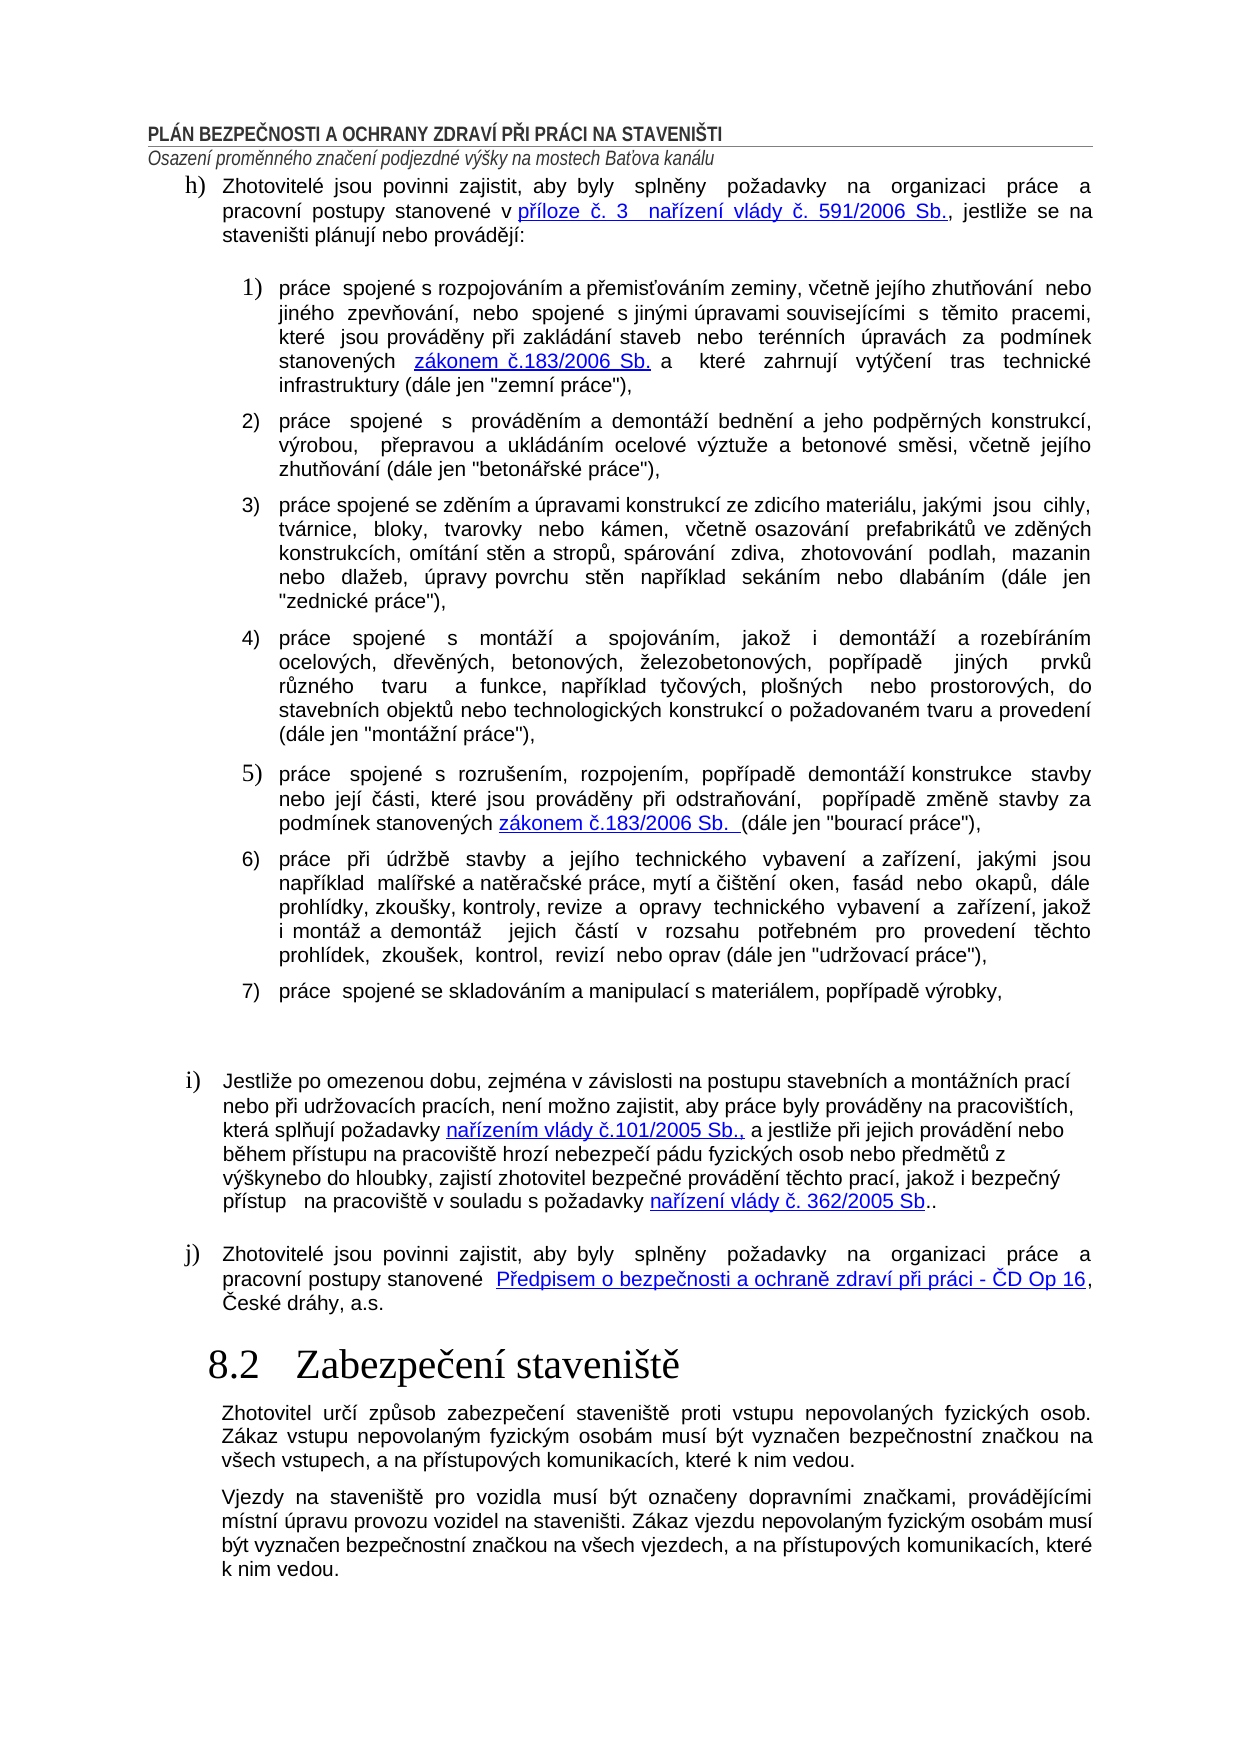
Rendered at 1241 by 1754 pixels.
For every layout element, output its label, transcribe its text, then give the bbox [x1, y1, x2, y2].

list práce spojené s montáží a spojováním, jakož i demontáží a rozebíráním ocelových, dřevěných, betonových, železobetonových, popřípadě jiných prvků různého tvaru a funkce, například tyčových, plošných nebo prostorových, do stavebních objektů nebo technologických konstrukcí o požadovaném tvaru a provedení (dále jen "montážní práce"), [242, 626, 1093, 745]
list práce spojené se skladováním a manipulací s materiálem, popřípadě výrobky, [242, 979, 1093, 1003]
subtitle 8.2 Zabezpečení staveniště [208, 1340, 1093, 1388]
list práce spojené s prováděním a demontáží bednění a jeho podpěrných konstrukcí, výrobou, přepravou a ukládáním ocelové výztuže a betonové směsi, včetně jejího zhutňování (dále jen "betonářské práce"), [242, 409, 1093, 481]
text Vjezdy na staveniště pro vozidla musí být označeny dopravními značkami, provádějícími místní úpravu provozu vozidel na staveništi. Zákaz vjezdu nepovolaným fyzickým osobám musí být vyznačen bezpečnostní značkou na všech vjezdech, a na přístupových komunikacích, které k nim vedou. [221, 1485, 1093, 1581]
list práce spojené s rozpojováním a přemisťováním zeminy, včetně jejího zhutňování nebo jiného zpevňování, nebo spojené s jinými úpravami souvisejícími s těmito pracemi, které jsou prováděny při zakládání staveb nebo terénních úpravách za podmínek stanovených zákonem č.183/2006 Sb. a které zahrnují vytýčení tras technické infrastruktury (dále jen "zemní práce"), [242, 272, 1093, 396]
text Zhotovitel určí způsob zabezpečení staveniště proti vstupu nepovolaných fyzických osob. Zákaz vstupu nepovolaným fyzickým osobám musí být vyznačen bezpečnostní značkou na všech vstupech, a na přístupových komunikacích, které k nim vedou. [221, 1400, 1093, 1472]
list práce spojené s rozrušením, rozpojením, popřípadě demontáží konstrukce stavby nebo její části, které jsou prováděny při odstraňování, popřípadě změně stavby za podmínek stanovených zákonem č.183/2006 Sb. (dále jen "bourací práce"), [242, 758, 1093, 834]
list práce při údržbě stavby a jejího technického vybavení a zařízení, jakými jsou například malířské a natěračské práce, mytí a čištění oken, fasád nebo okapů, dále prohlídky, zkoušky, kontroly, revize a opravy technického vybavení a zařízení, jakož i montáž a demontáž jejich částí v rozsahu potřebném pro provedení těchto prohlídek, zkoušek, kontrol, revizí nebo oprav (dále jen "udržovací práce"), [242, 847, 1093, 967]
list práce spojené se zděním a úpravami konstrukcí ze zdicího materiálu, jakými jsou cihly, tvárnice, bloky, tvarovky nebo kámen, včetně osazování prefabrikátů ve zděných konstrukcích, omítání stěn a stropů, spárování zdiva, zhotovování podlah, mazanin nebo dlažeb, úpravy povrchu stěn například sekáním nebo dlabáním (dále jen "zednické práce"), [242, 493, 1093, 613]
list Zhotovitelé jsou povinni zajistit, aby byly splněny požadavky na organizaci práce a pracovní postupy stanovené Předpisem o bezpečnosti a ochraně zdraví při práci - ČD Op 16, České dráhy, a.s. [185, 1238, 1093, 1315]
list Zhotovitelé jsou povinni zajistit, aby byly splněny požadavky na organizaci práce a pracovní postupy stanovené v příloze č. 3 nařízení vlády č. 591/2006 Sb., jestliže se na staveništi plánují nebo provádějí: [185, 170, 1093, 247]
list Jestliže po omezenou dobu, zejména v závislosti na postupu stavebních a montážních prací nebo při udržovacích pracích, není možno zajistit, aby práce byly prováděny na pracovištích, která splňují požadavky nařízením vlády č.101/2005 Sb., a jestliže při jejich provádění nebo během přístupu na pracoviště hrozí nebezpečí pádu fyzických osob nebo předmětů z výškynebo do hloubky, zajistí zhotovitel bezpečné provádění těchto prací, jakož i bezpečný přístup na pracoviště v souladu s požadavky nařízení vlády č. 362/2005 Sb.. [185, 1065, 1093, 1213]
